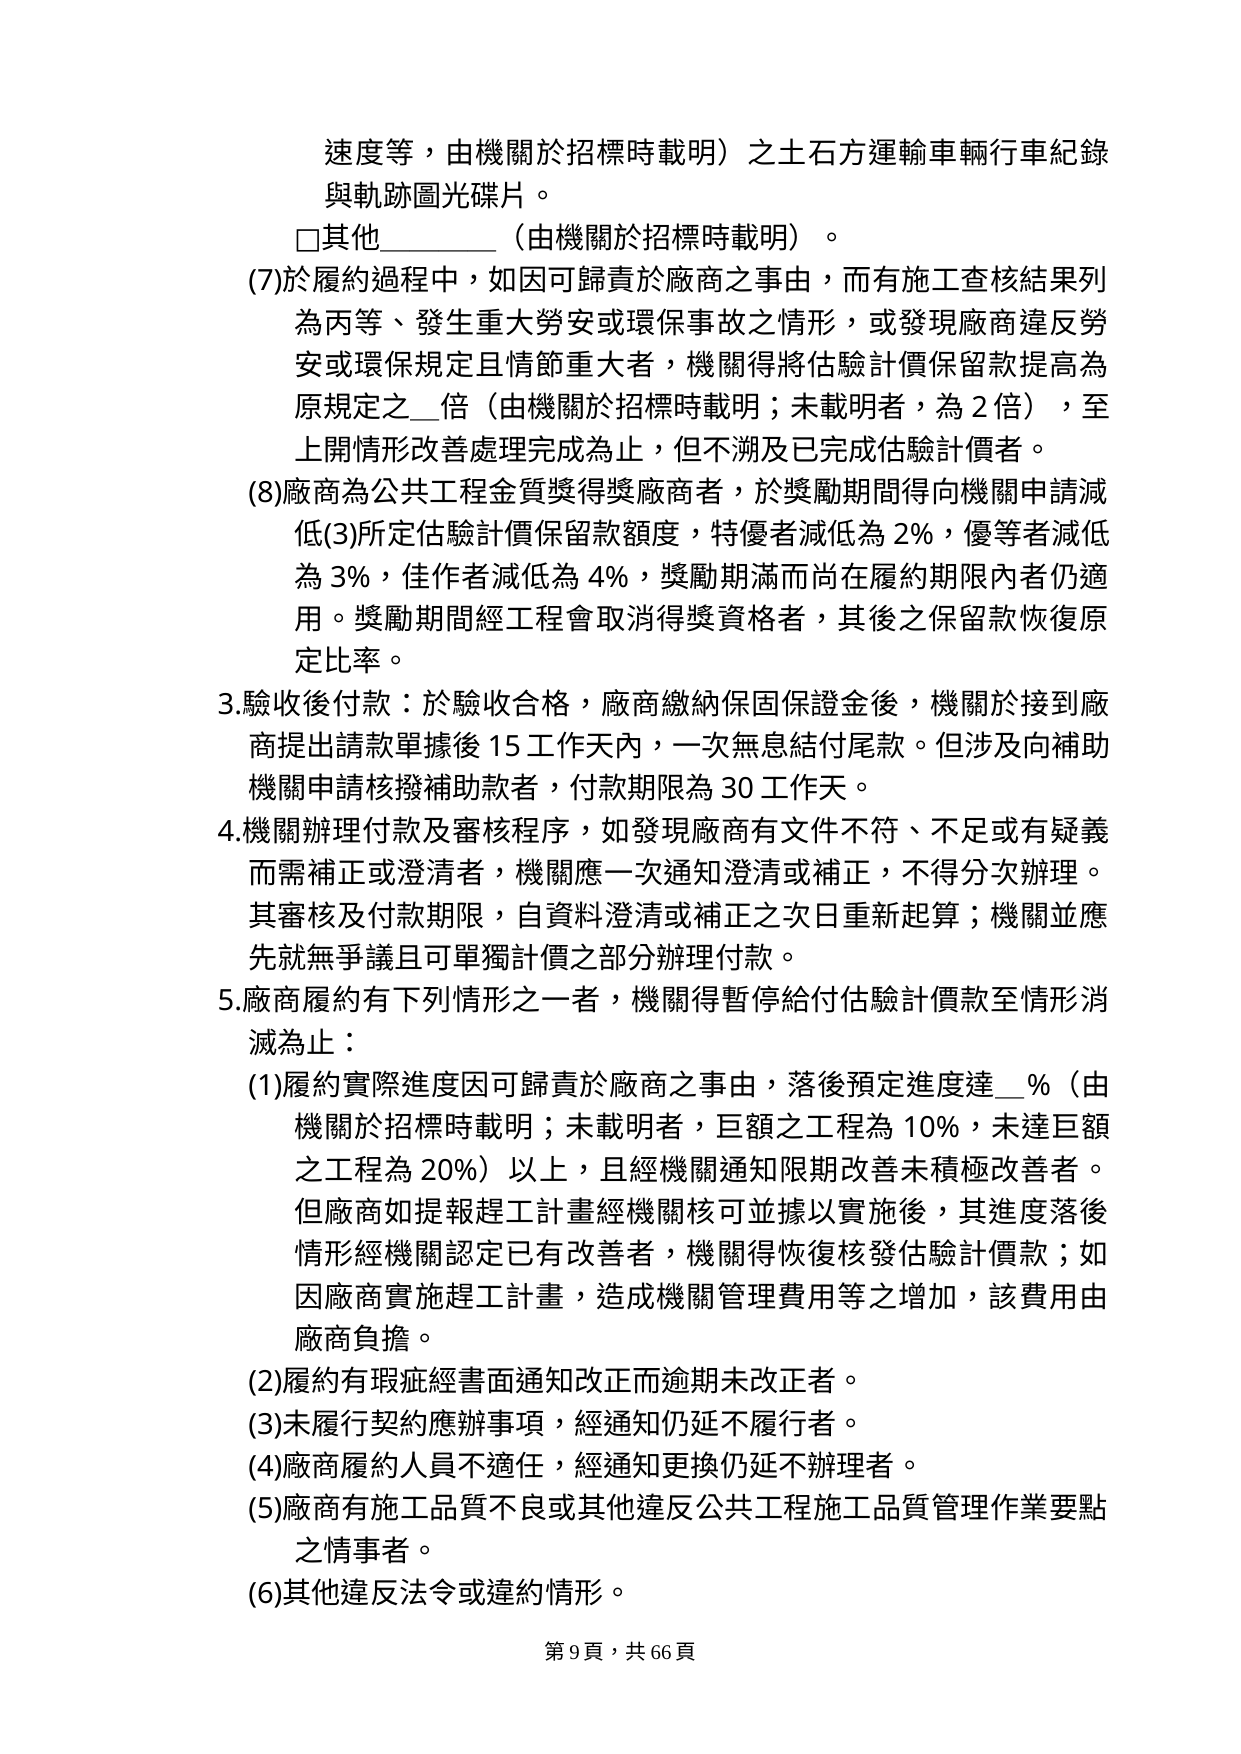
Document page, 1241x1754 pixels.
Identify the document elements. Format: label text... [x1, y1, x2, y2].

text 3.驗收後付款：於驗收合格，廠商繳納保固保證金後，機關於接到廠商提出請款單據後15工作天內，一次無息結付尾款。但涉及向補助機關申請核撥補助款者，付款期限為30工作天。 [217, 680, 1110, 807]
text (7)於履約過程中，如因可歸責於廠商之事由，而有施工查核結果列為丙等、發生重大勞安或環保事故之情形，或發現廠商違反勞安或環保規定且情節重大者，機關得將估驗計價保留款提高為原規定之＿倍（由機關於招標時載明；未載明者，為2倍），至上開情形改善處理完成為止，但不溯及已完成估驗計價者。 [248, 257, 1110, 468]
text 5.廠商履約有下列情形之一者，機關得暫停給付估驗計價款至情形消滅為止： [217, 977, 1110, 1061]
text (3)未履行契約應辦事項，經通知仍延不履行者。 [248, 1400, 1110, 1443]
text (2)履約有瑕疵經書面通知改正而逾期未改正者。 [248, 1358, 1110, 1400]
text (1)履約實際進度因可歸責於廠商之事由，落後預定進度達＿%（由機關於招標時載明；未載明者，巨額之工程為10%，未達巨額之工程為20%）以上，且經機關通知限期改善未積極改善者。但廠商如提報趕工計畫經機關核可並據以實施後，其進度落後情形經機關認定已有改善者，機關得恢復核發估驗計價款；如因廠商實施趕工計畫，造成機關管理費用等之增加，該費用由廠商負擔。 [248, 1061, 1110, 1358]
text (4)廠商履約人員不適任，經通知更換仍延不辦理者。 [248, 1443, 1110, 1485]
text (6)其他違反法令或違約情形。 [248, 1570, 1110, 1612]
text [294, 130, 1110, 214]
text □其他＿＿＿＿（由機關於招標時載明）。 [294, 214, 1110, 257]
text (5)廠商有施工品質不良或其他違反公共工程施工品質管理作業要點之情事者。 [248, 1485, 1110, 1570]
text (8)廠商為公共工程金質獎得獎廠商者，於獎勵期間得向機關申請減低(3)所定估驗計價保留款額度，特優者減低為2%，優等者減低為3%，佳作者減低為4%，獎勵期滿而尚在履約期限內者仍適用。獎勵期間經工程會取消得獎資格者，其後之保留款恢復原定比率。 [248, 468, 1110, 680]
text 4.機關辦理付款及審核程序，如發現廠商有文件不符、不足或有疑義而需補正或澄清者，機關應一次通知澄清或補正，不得分次辦理。其審核及付款期限，自資料澄清或補正之次日重新起算；機關並應先就無爭議且可單獨計價之部分辦理付款。 [217, 807, 1110, 977]
